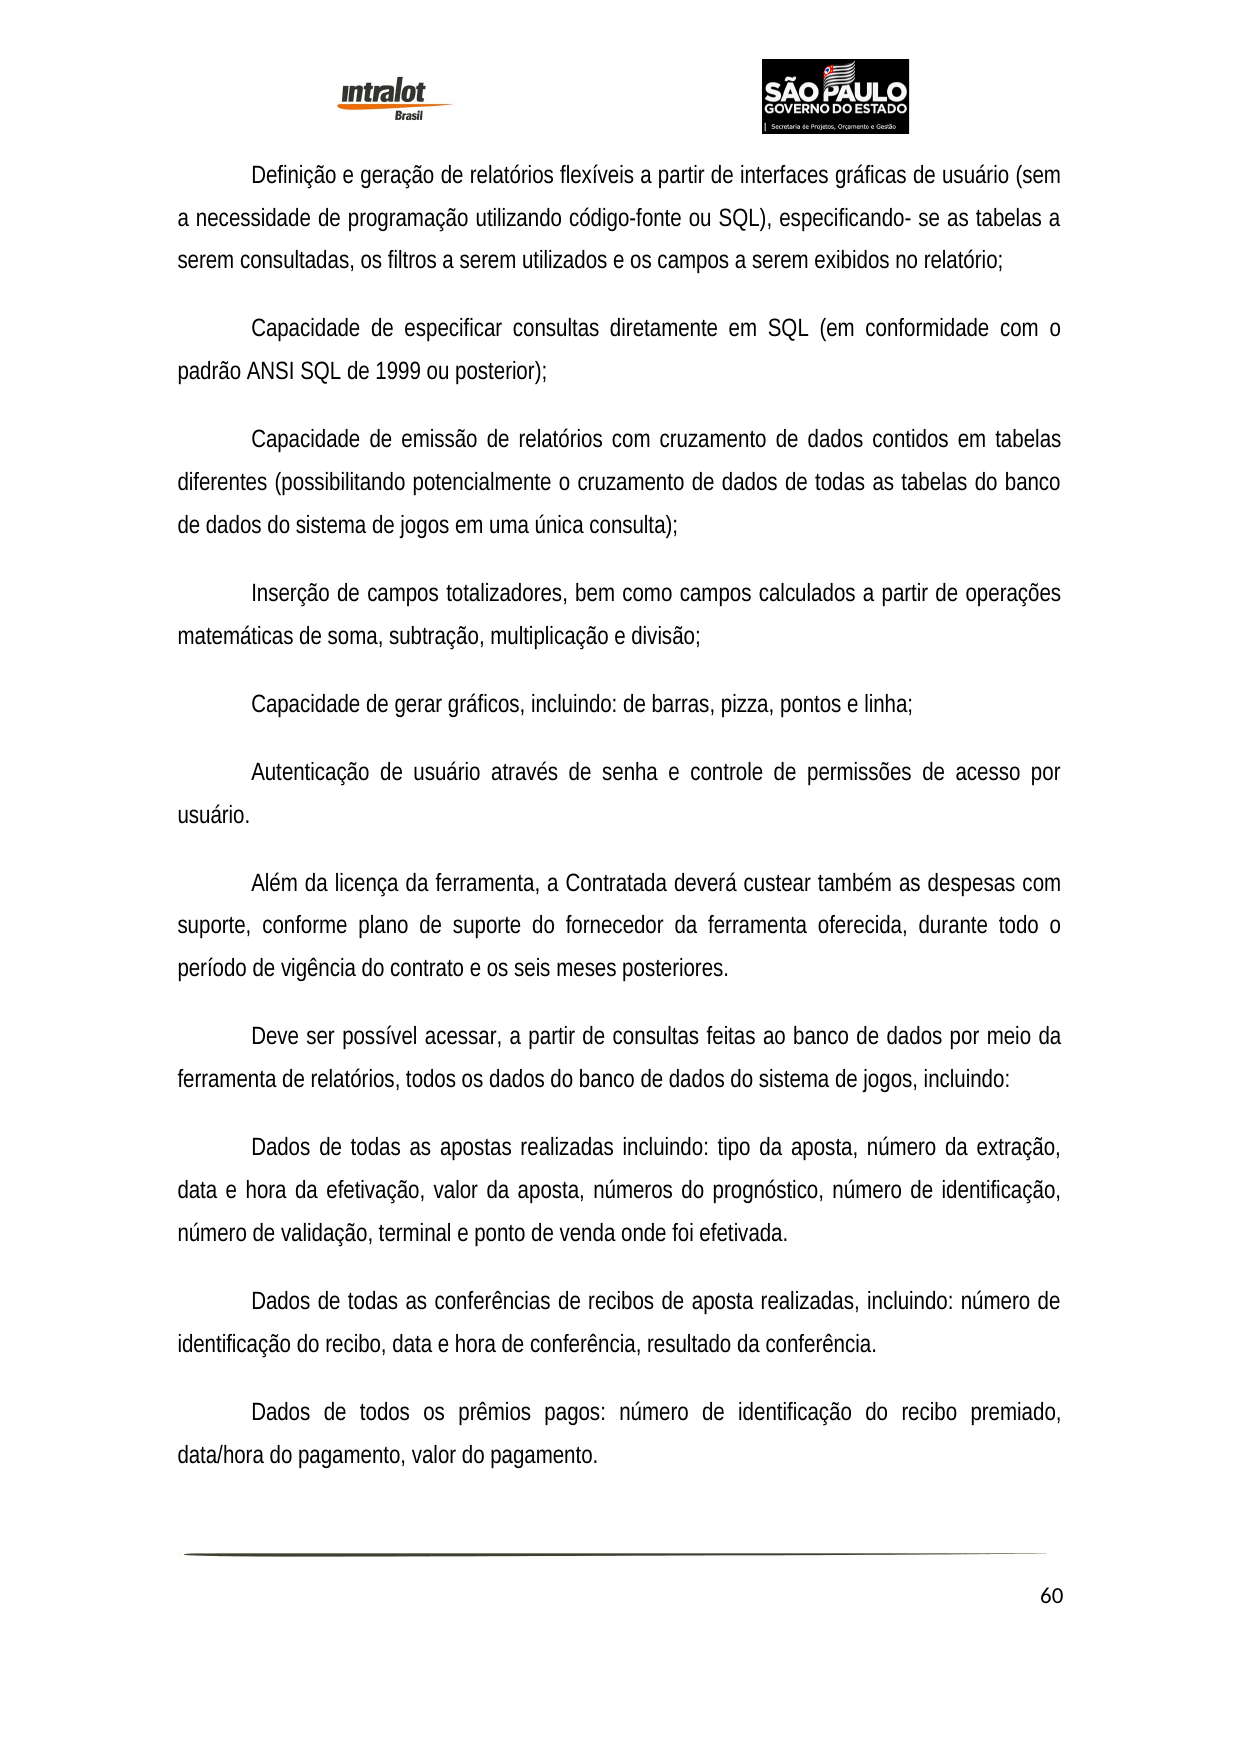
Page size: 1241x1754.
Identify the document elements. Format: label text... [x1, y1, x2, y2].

picture [177, 1551, 1046, 1558]
text Além da licença da ferramenta, a Contratada deverá custear também as despesas com suporte, conforme plano de suporte do fornecedor da ferramenta oferecida, durante todo o período de vigência do contrato e os seis meses posteriores. [177, 867, 1063, 982]
text Dados de todos os prêmios pagos: número de identificação do recibo premiado, data/hora do pagamento, valor do pagamento. [177, 1397, 1063, 1468]
text Capacidade de gerar gráficos, incluindo: de barras, pizza, pontos e linha; [177, 689, 1063, 717]
picture [331, 66, 457, 134]
text Dados de todas as conferências de recibos de aposta realizadas, incluindo: número de identificação do recibo, data e hora de conferência, resultado da conferência. [177, 1286, 1063, 1357]
text Capacidade de especificar consultas diretamente em SQL (em conformidade com o padrão ANSI SQL de 1999 ou posterior); [177, 313, 1063, 385]
picture [762, 59, 910, 134]
text Capacidade de emissão de relatórios com cruzamento de dados contidos em tabelas diferentes (possibilitando potencialmente o cruzamento de dados de todas as tabelas do banco de dados do sistema de jogos em uma única consulta); [177, 424, 1063, 539]
text Dados de todas as apostas realizadas incluindo: tipo da aposta, número da extração, data e hora da efetivação, valor da aposta, números do prognóstico, número de identificação, número de validação, terminal e ponto de venda onde foi efetivada. [177, 1132, 1063, 1247]
text Autenticação de usuário através de senha e controle de permissões de acesso por usuário. [177, 757, 1063, 828]
text Definição e geração de relatórios flexíveis a partir de interfaces gráficas de usuário (sem a necessidade de programação utilizando código-fonte ou SQL), especificando- se as tabelas a serem consultadas, os filtros a serem utilizados e os campos a serem exibidos no relatório; [177, 159, 1063, 274]
text Inserção de campos totalizadores, bem como campos calculados a partir de operações matemáticas de soma, subtração, multiplicação e divisão; [177, 578, 1063, 649]
text Deve ser possível acessar, a partir de consultas feitas ao banco de dados por meio da ferramenta de relatórios, todos os dados do banco de dados do sistema de jogos, incluindo: [177, 1021, 1063, 1093]
